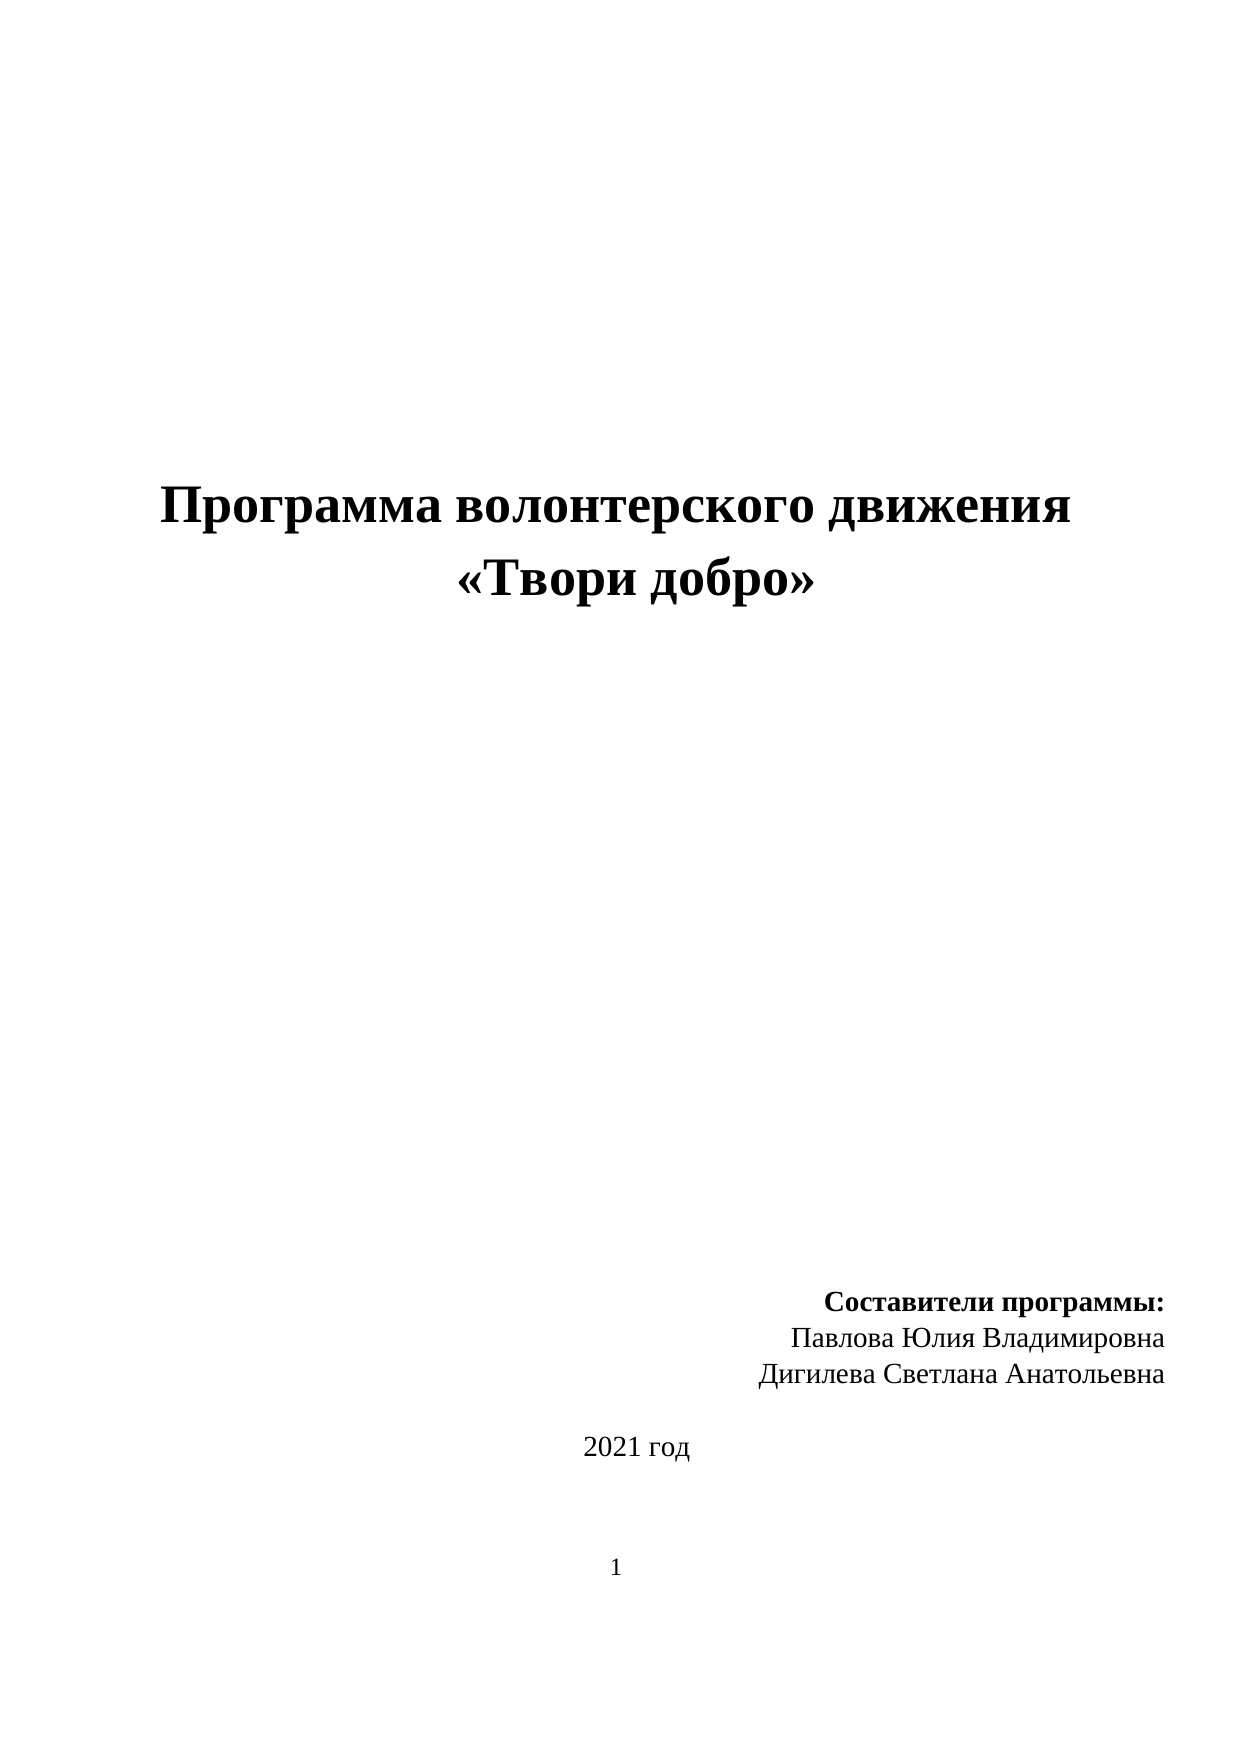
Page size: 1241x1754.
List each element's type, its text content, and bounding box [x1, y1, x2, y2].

text Программа волонтерского движения [75, 472, 1157, 534]
text Дигилева Светлана Анатольевна [108, 1356, 1165, 1390]
text Павлова Юлия Владимировна [108, 1320, 1165, 1354]
text «Твори добро» [108, 545, 1165, 607]
text 2021 год [108, 1429, 1165, 1462]
text Составители программы: [108, 1284, 1165, 1318]
